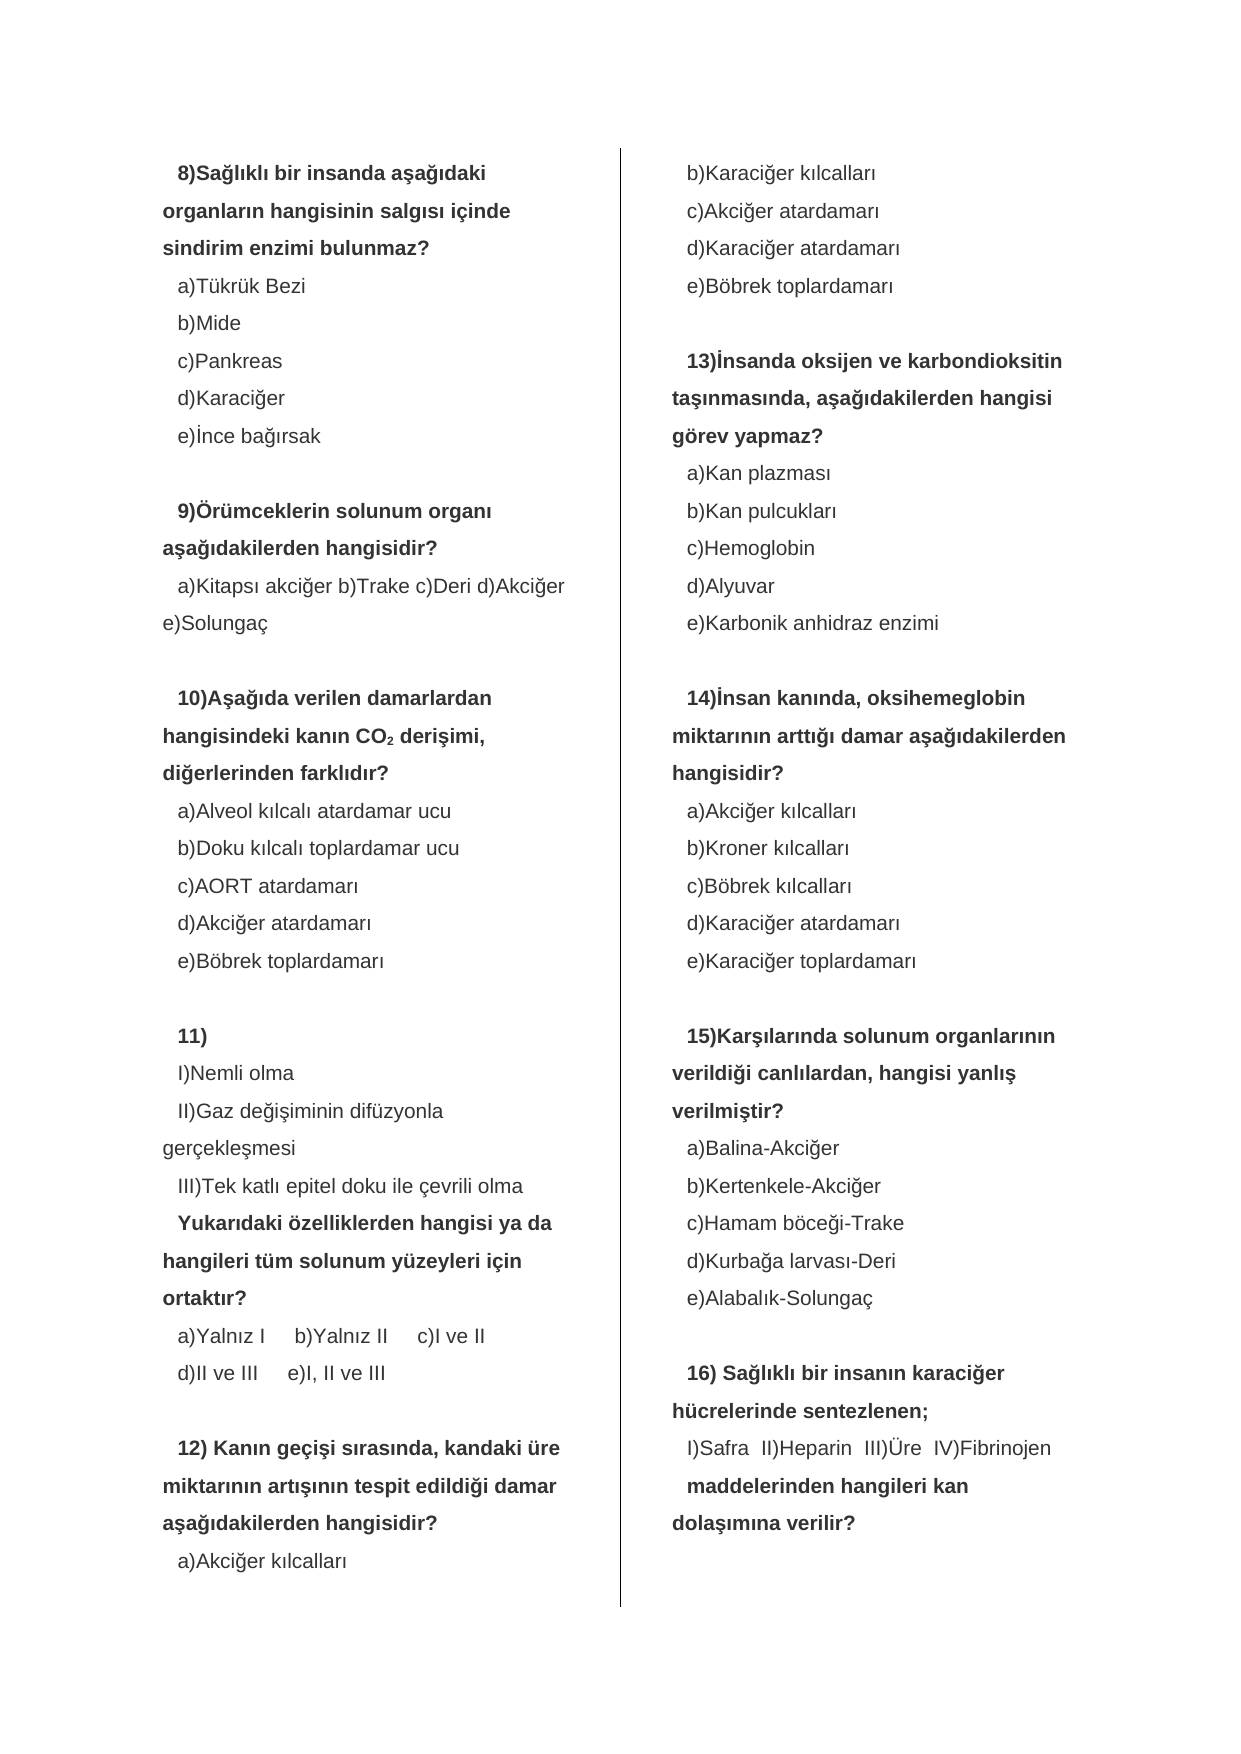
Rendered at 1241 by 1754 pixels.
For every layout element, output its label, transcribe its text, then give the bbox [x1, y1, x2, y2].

text e)İnce bağırsak [162, 410, 568, 448]
text 8)Sağlıklı bir insanda aşağıdaki organların hangisinin salgısı içinde sindirim enzimi bulunmaz? [162, 148, 568, 260]
text d)Karaciğer atardamarı [672, 223, 1078, 260]
text e)Böbrek toplardamarı [162, 935, 568, 973]
text b)Mide [162, 298, 568, 335]
text a)Akciğer kılcalları [162, 1535, 568, 1573]
text Yukarıdaki özelliklerden hangisi ya da hangileri tüm solunum yüzeyleri için ortaktır? [162, 1198, 568, 1310]
text d)Alyuvar [672, 560, 1078, 598]
text d)Karaciğer [162, 373, 568, 410]
text I)Nemli olma [162, 1048, 568, 1085]
text d)Akciğer atardamarı [162, 898, 568, 935]
text 13)İnsanda oksijen ve karbondioksitin taşınmasında, aşağıdakilerden hangisi görev yapmaz? [672, 335, 1078, 448]
text maddelerinden hangileri kan dolaşımına verilir? [672, 1460, 1078, 1535]
text d)II ve III e)I, II ve III [162, 1348, 568, 1385]
text c)Böbrek kılcalları [672, 860, 1078, 898]
text a)Kitapsı akciğer b)Trake c)Deri d)Akciğer e)Solungaç [162, 560, 568, 635]
text e)Karaciğer toplardamarı [672, 935, 1078, 973]
text e)Alabalık-Solungaç [672, 1273, 1078, 1310]
text c)Akciğer atardamarı [672, 185, 1078, 223]
text e)Böbrek toplardamarı [672, 260, 1078, 298]
text 9)Örümceklerin solunum organı aşağıdakilerden hangisidir? [162, 485, 568, 560]
text a)Alveol kılcalı atardamar ucu [162, 785, 568, 823]
text 16) Sağlıklı bir insanın karaciğer hücrelerinde sentezlenen; [672, 1348, 1078, 1423]
text a)Kan plazması [672, 448, 1078, 485]
text b)Doku kılcalı toplardamar ucu [162, 823, 568, 860]
text 15)Karşılarında solunum organlarının verildiği canlılardan, hangisi yanlış verilmiştir? [672, 1010, 1078, 1123]
text a)Tükrük Bezi [162, 260, 568, 298]
text d)Kurbağa larvası-Deri [672, 1235, 1078, 1273]
text a)Balina-Akciğer [672, 1123, 1078, 1160]
text II)Gaz değişiminin difüzyonla gerçekleşmesi [162, 1085, 568, 1160]
text 10)Aşağıda verilen damarlardan hangisindeki kanın CO2 derişimi, diğerlerinden farklıdır? [162, 673, 568, 785]
text c)AORT atardamarı [162, 860, 568, 898]
text 12) Kanın geçişi sırasında, kandaki üre miktarının artışının tespit edildiği damar aşağıdakilerden hangisidir? [162, 1423, 568, 1535]
text b)Karaciğer kılcalları [672, 148, 1078, 185]
text c)Hamam böceği-Trake [672, 1198, 1078, 1235]
text b)Kertenkele-Akciğer [672, 1160, 1078, 1198]
text c)Pankreas [162, 335, 568, 373]
text c)Hemoglobin [672, 523, 1078, 560]
text a)Akciğer kılcalları [672, 785, 1078, 823]
text III)Tek katlı epitel doku ile çevrili olma [162, 1160, 568, 1198]
text e)Karbonik anhidraz enzimi [672, 598, 1078, 635]
text b)Kroner kılcalları [672, 823, 1078, 860]
text d)Karaciğer atardamarı [672, 898, 1078, 935]
text a)Yalnız I b)Yalnız II c)I ve II [162, 1310, 568, 1348]
text b)Kan pulcukları [672, 485, 1078, 523]
text 14)İnsan kanında, oksihemeglobin miktarının arttığı damar aşağıdakilerden hangisidir? [672, 673, 1078, 785]
text 11) [162, 1010, 568, 1048]
text I)Safra II)Heparin III)Üre IV)Fibrinojen [672, 1423, 1078, 1460]
